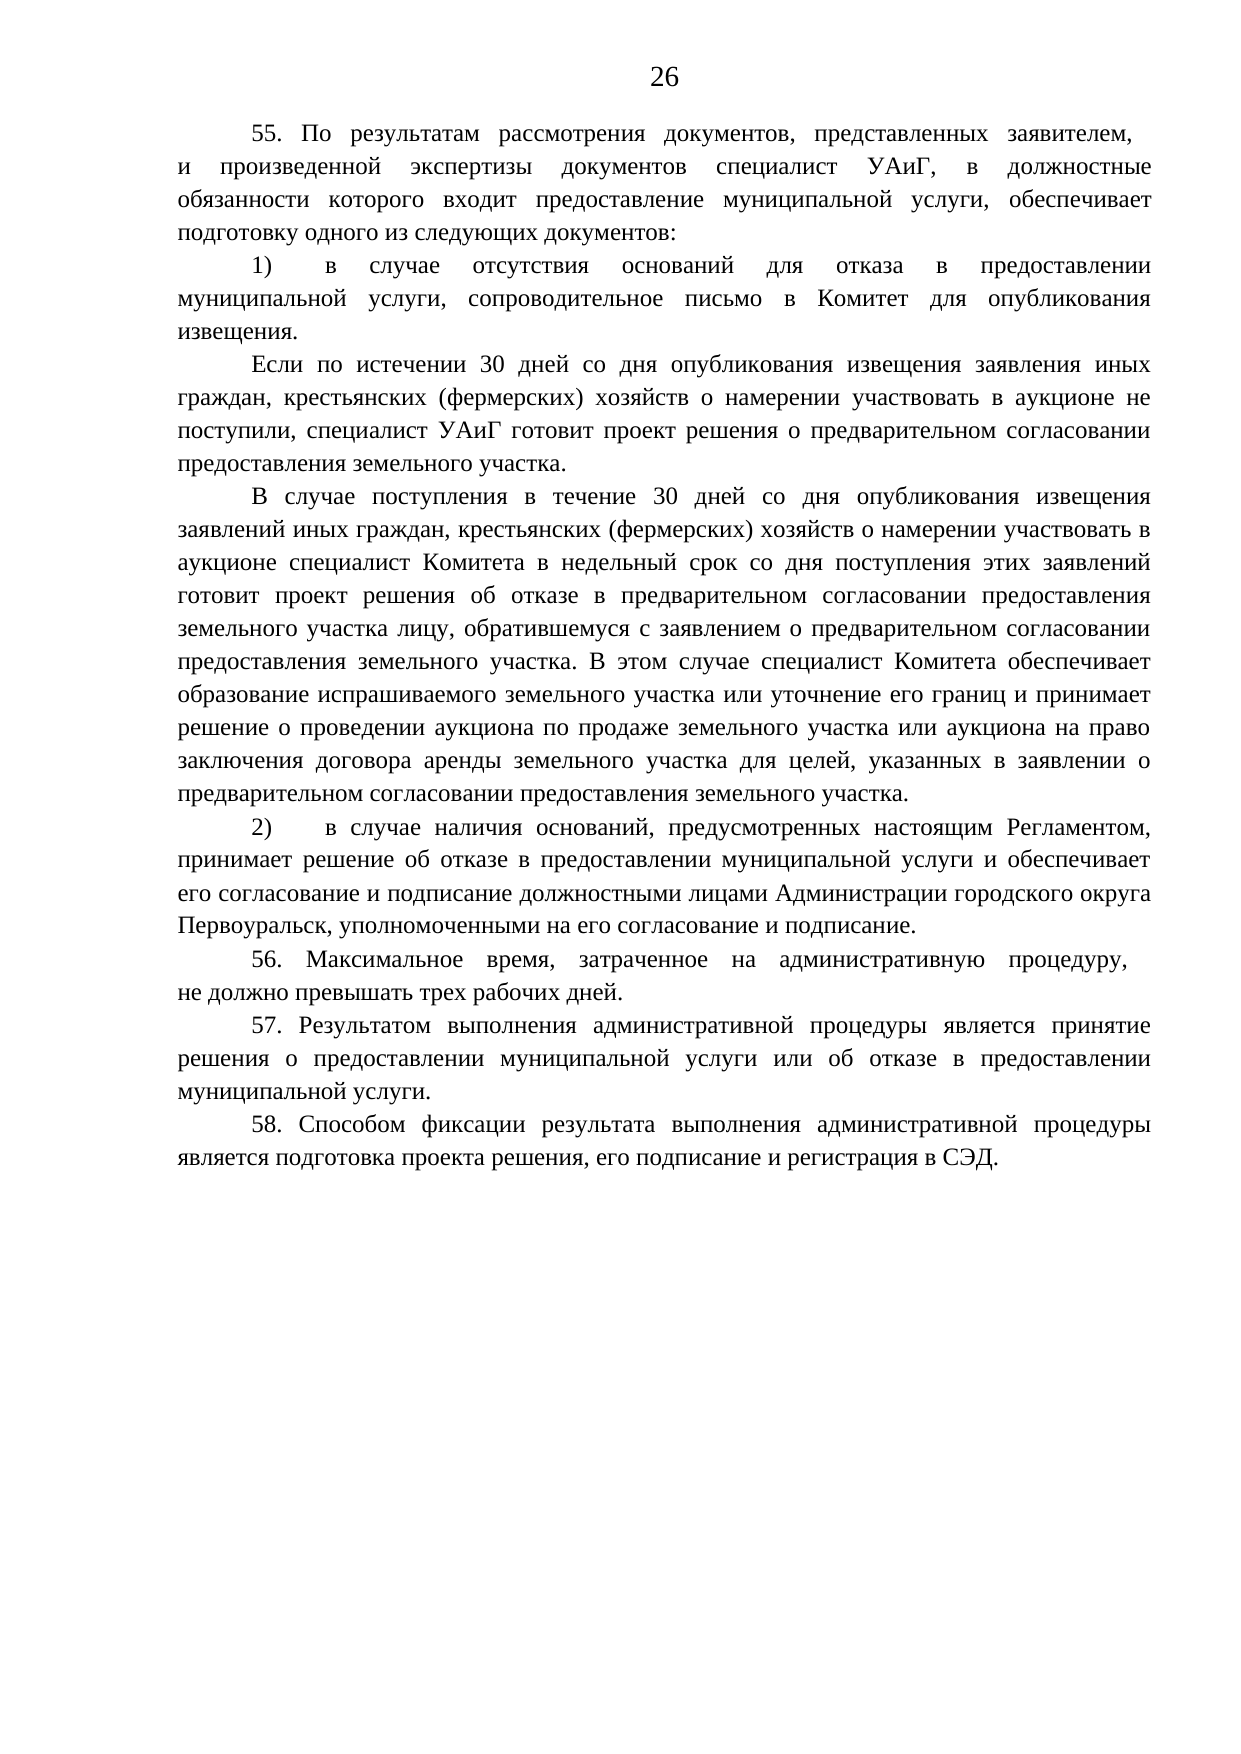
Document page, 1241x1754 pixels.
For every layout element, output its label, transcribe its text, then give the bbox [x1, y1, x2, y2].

list в случае отсутствия оснований для отказа в предоставлении муниципальной услуги, сопроводительное письмо в Комитет для опубликования извещения. [177, 250, 1152, 345]
text 57. Результатом выполнения административной процедуры является принятие решения о предоставлении муниципальной услуги или об отказе в предоставлении муниципальной услуги. [177, 1010, 1152, 1104]
text 55. По результатам рассмотрения документов, представленных заявителем, и произведенной экспертизы документов специалист УАиГ, в должностные обязанности которого входит предоставление муниципальной услуги, обеспечивает подготовку одного из следующих документов: [177, 118, 1152, 246]
text 56. Максимальное время, затраченное на административную процедуру, не должно превышать трех рабочих дней. [177, 944, 1152, 1005]
text 58. Способом фиксации результата выполнения административной процедуры является подготовка проекта решения, его подписание и регистрация в СЭД. [177, 1109, 1152, 1171]
list в случае наличия оснований, предусмотренных настоящим Регламентом, принимает решение об отказе в предоставлении муниципальной услуги и обеспечивает его согласование и подписание должностными лицами Администрации городского округа Первоуральск, уполномоченными на его согласование и подписание. [177, 812, 1152, 939]
text В случае поступления в течение 30 дней со дня опубликования извещения заявлений иных граждан, крестьянских (фермерских) хозяйств о намерении участвовать в аукционе специалист Комитета в недельный срок со дня поступления этих заявлений готовит проект решения об отказе в предварительном согласовании предоставления земельного участка лицу, обратившемуся с заявлением о предварительном согласовании предоставления земельного участка. В этом случае специалист Комитета обеспечивает образование испрашиваемого земельного участка или уточнение его границ и принимает решение о проведении аукциона по продаже земельного участка или аукциона на право заключения договора аренды земельного участка для целей, указанных в заявлении о предварительном согласовании предоставления земельного участка. [177, 481, 1152, 807]
text Если по истечении 30 дней со дня опубликования извещения заявления иных граждан, крестьянских (фермерских) хозяйств о намерении участвовать в аукционе не поступили, специалист УАиГ готовит проект решения о предварительном согласовании предоставления земельного участка. [177, 349, 1152, 477]
